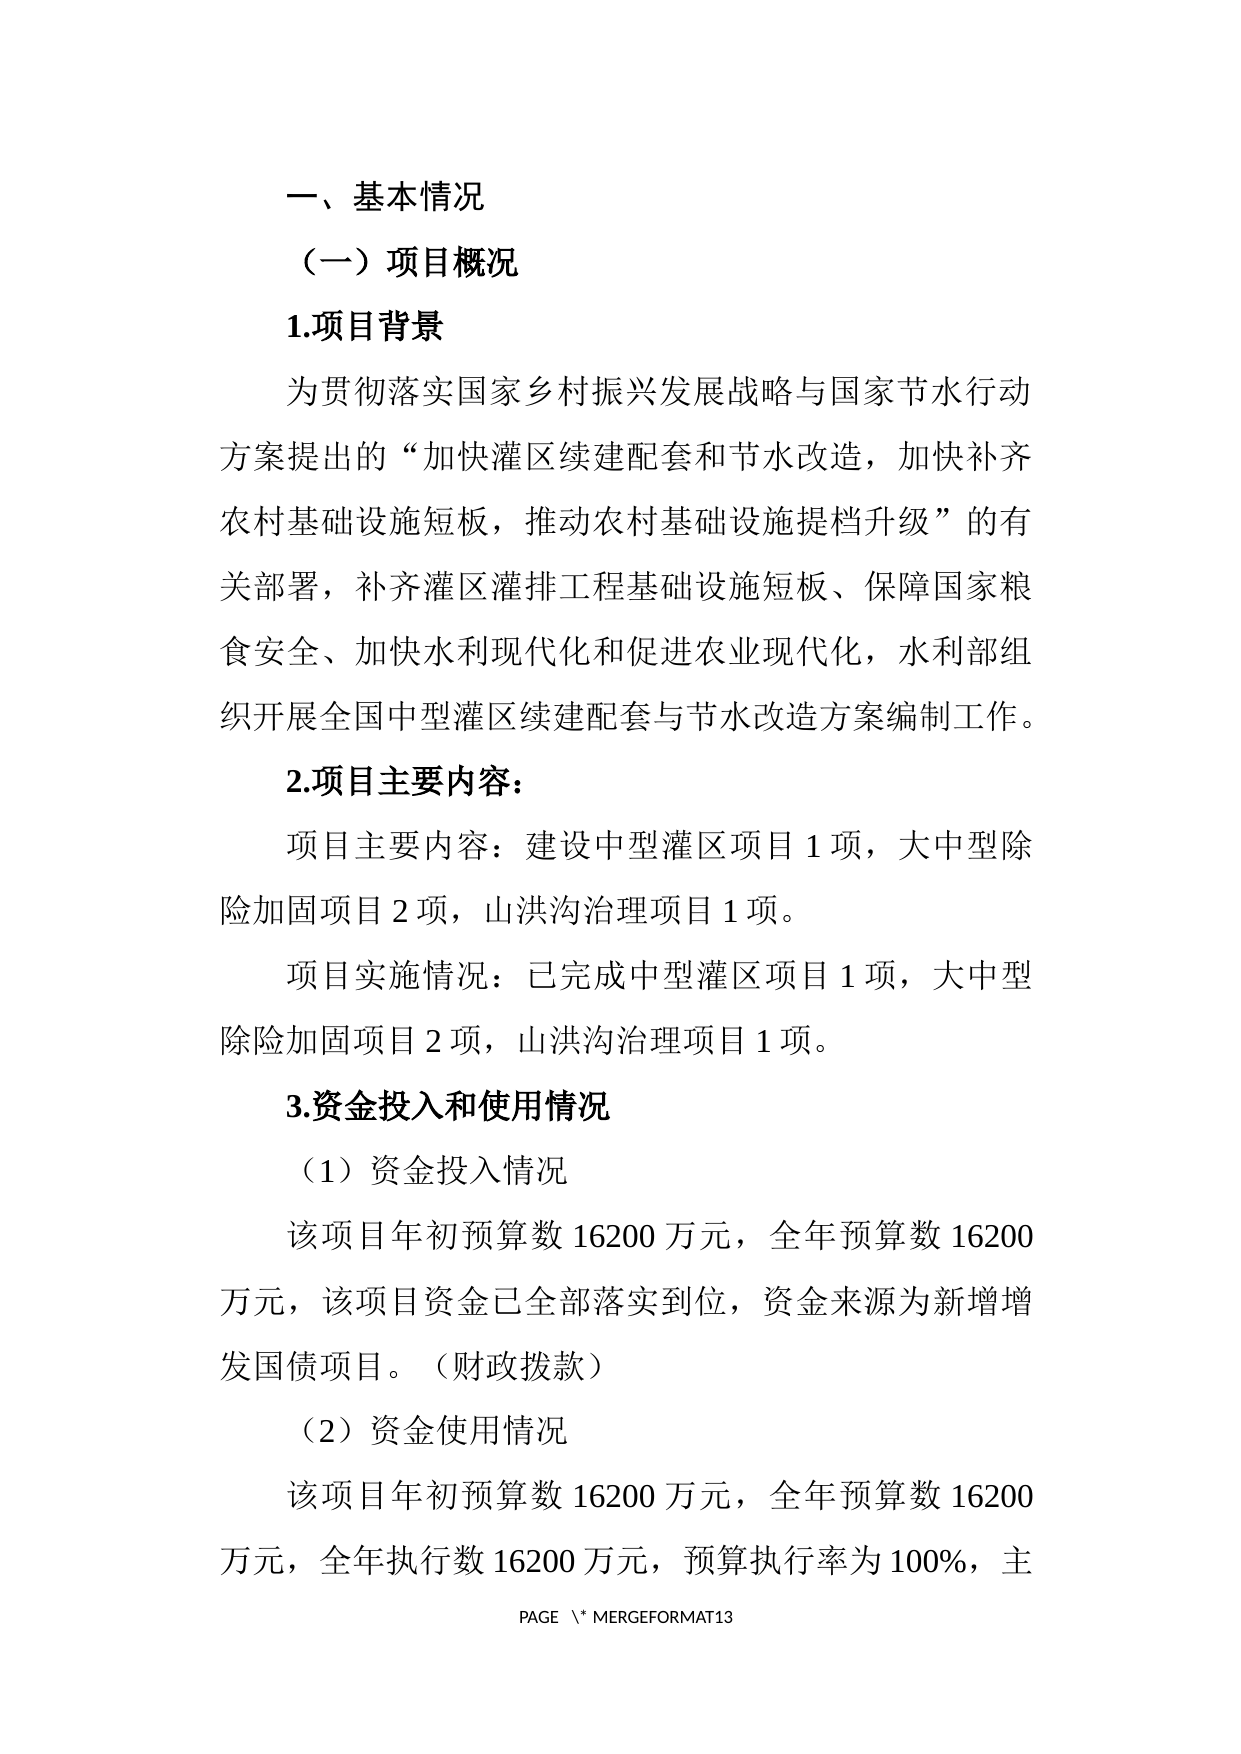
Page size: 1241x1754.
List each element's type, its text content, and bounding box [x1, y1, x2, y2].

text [218, 1462, 1033, 1592]
text 项目主要内容：建设中型灌区项目1项，大中型除险加固项目2项，山洪沟治理项目1项。 [218, 812, 1033, 942]
text 该项目年初预算数16200万元，全年预算数16200万元，该项目资金已全部落实到位，资金来源为新增增发国债项目。（财政拨款） [218, 1202, 1033, 1397]
text 1.项目背景 [218, 292, 1033, 357]
text 一、基本情况 [218, 162, 1033, 227]
title 2.项目主要内容： [218, 747, 1033, 812]
text （1）资金投入情况 [218, 1137, 1033, 1202]
text （一）项目概况 [218, 227, 1033, 292]
text 为贯彻落实国家乡村振兴发展战略与国家节水行动方案提出的“加快灌区续建配套和节水改造，加快补齐农村基础设施短板，推动农村基础设施提档升级”的有关部署，补齐灌区灌排工程基础设施短板、保障国家粮食安全、加快水利现代化和促进农业现代化，水利部组织开展全国中型灌区续建配套与节水改造方案编制工作。 [218, 357, 1033, 747]
text 3.资金投入和使用情况 [218, 1072, 1033, 1137]
text （2）资金使用情况 [218, 1397, 1033, 1462]
text 项目实施情况：已完成中型灌区项目1项，大中型除险加固项目2项，山洪沟治理项目1项。 [218, 942, 1033, 1072]
